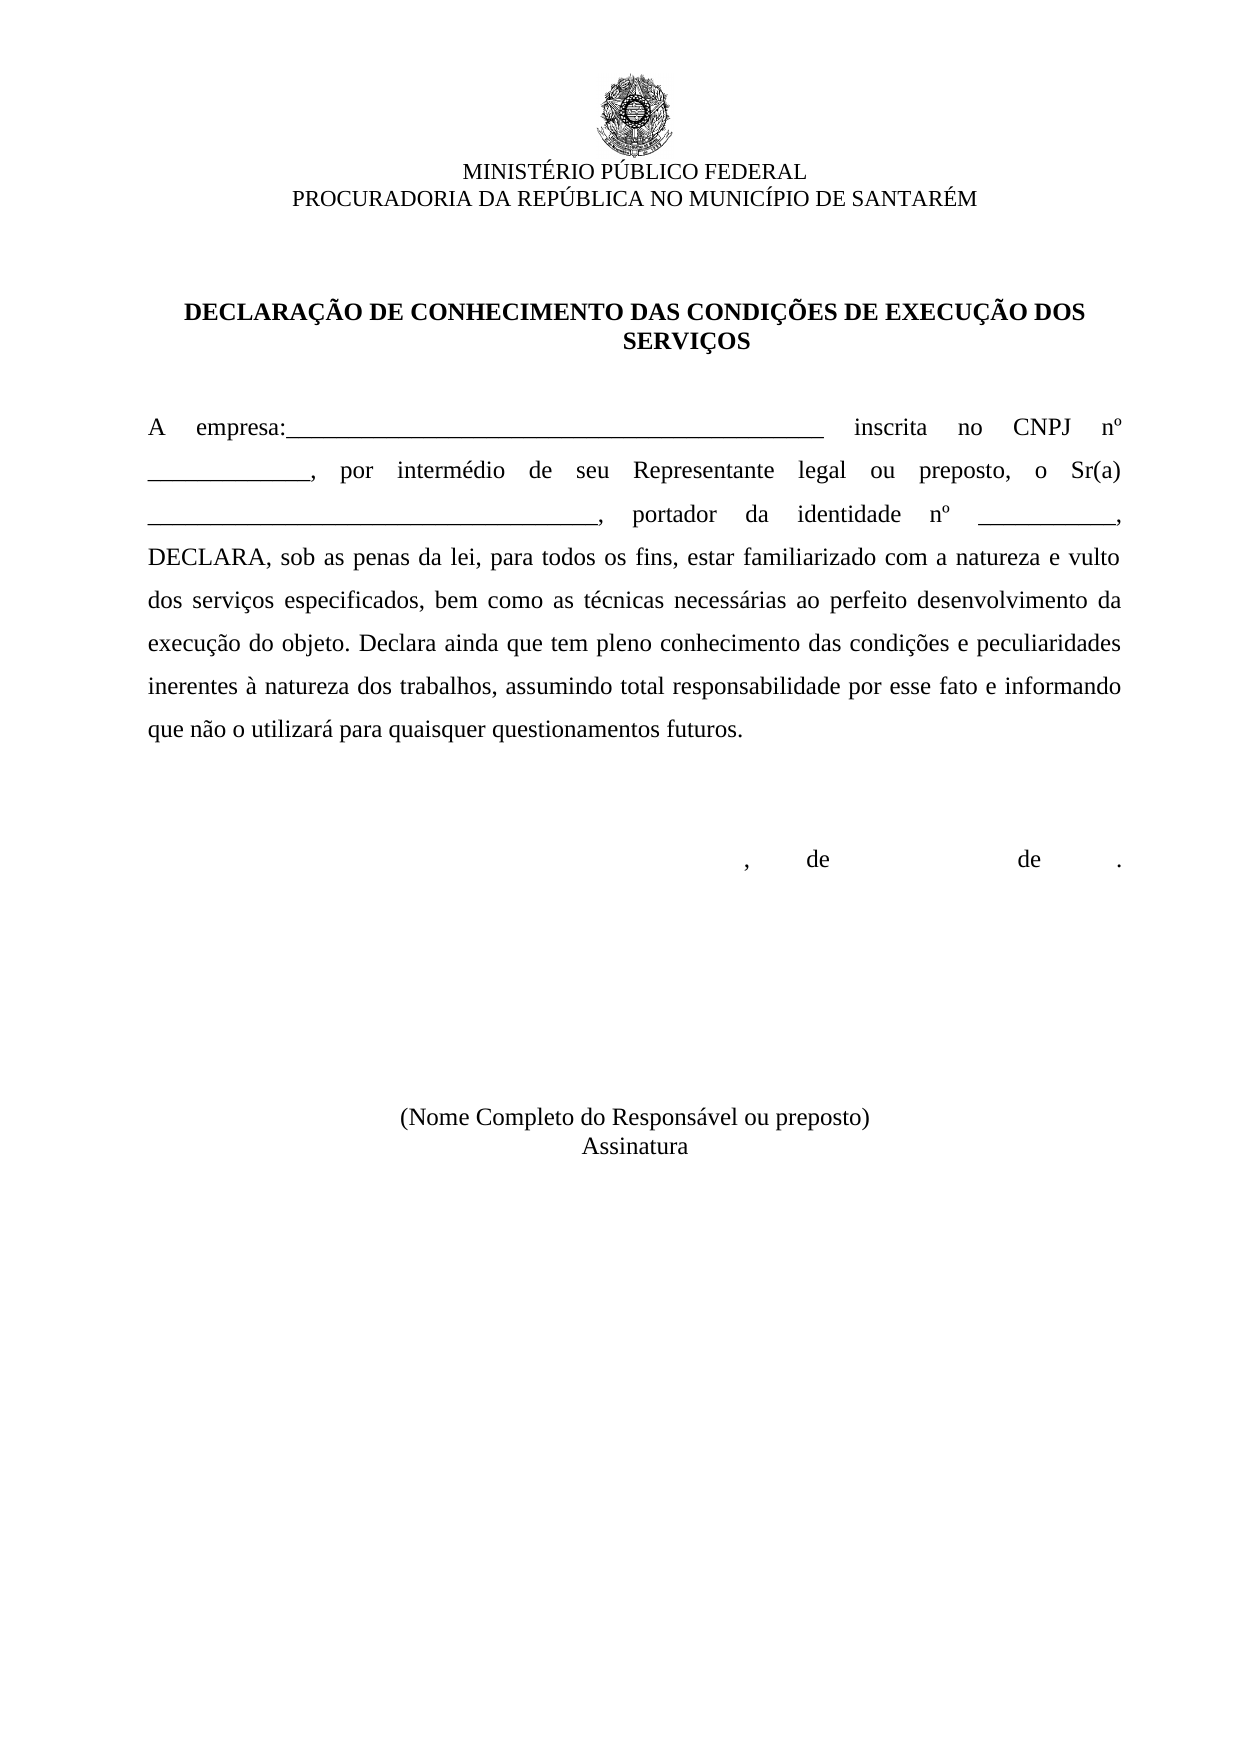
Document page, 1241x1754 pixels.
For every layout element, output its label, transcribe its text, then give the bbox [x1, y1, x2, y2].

text Assinatura [148, 1131, 1122, 1160]
text DECLARAÇÃO DE CONHECIMENTO DAS CONDIÇÕES DE EXECUÇÃO DOS SERVIÇOS [148, 297, 1122, 355]
picture [596, 73, 674, 159]
text (Nome Completo do Responsável ou preposto) [148, 1102, 1122, 1131]
text , de de . [148, 844, 1122, 872]
text A empresa:___________________________________________ inscrita no CNPJ nº _____________, por intermédio de seu Representante legal ou preposto, o Sr(a) ____________________________________, portador da identidade nº ___________, DECLARA, sob as penas da lei, para todos os fins, estar familiarizado com a natureza e vulto dos serviços especificados, bem como as técnicas necessárias ao perfeito desenvolvimento da execução do objeto. Declara ainda que tem pleno conhecimento das condições e peculiaridades inerentes à natureza dos trabalhos, assumindo total responsabilidade por esse fato e informando que não o utilizará para quaisquer questionamentos futuros. [148, 412, 1122, 743]
